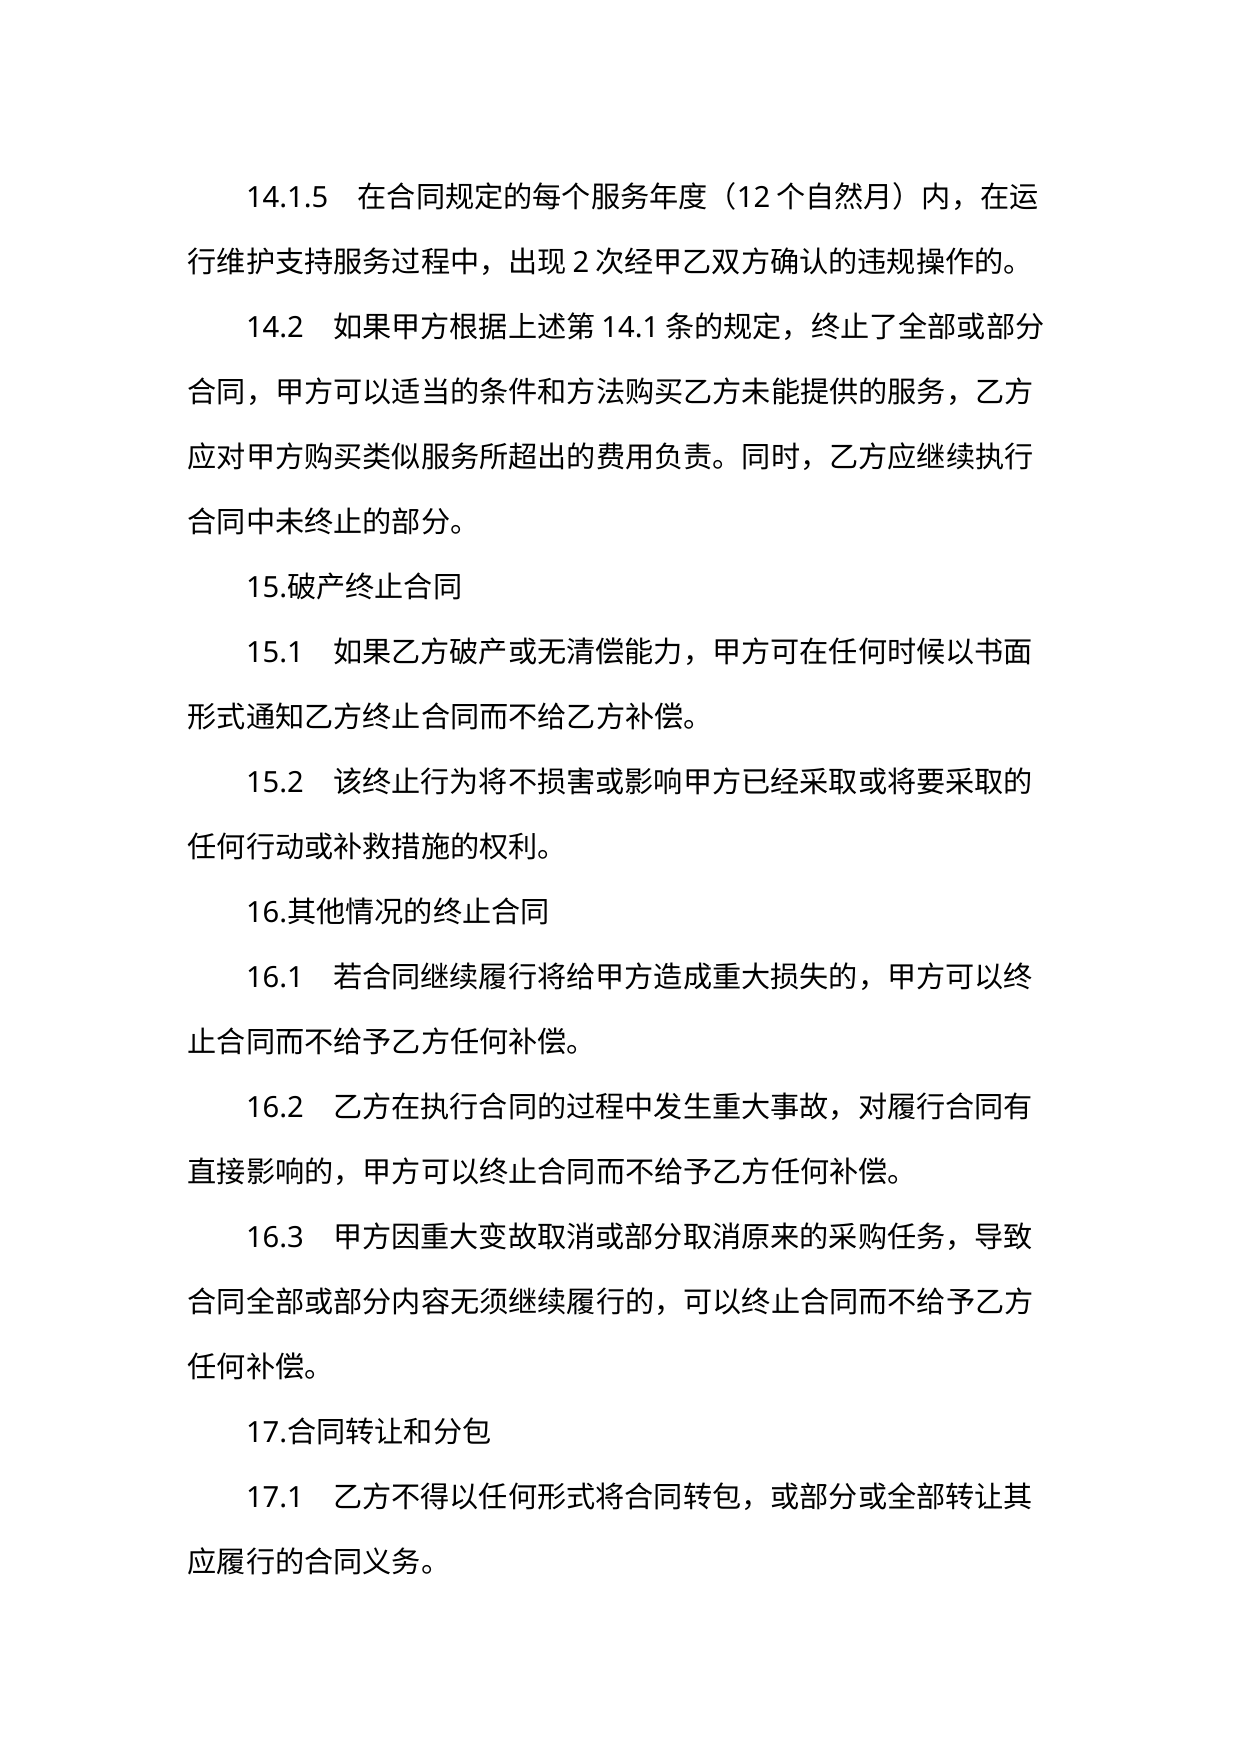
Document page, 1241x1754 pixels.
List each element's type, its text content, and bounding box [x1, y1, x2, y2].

text 14.1.5 在合同规定的每个服务年度（12个自然月）内，在运行维护支持服务过程中，出现2次经甲乙双方确认的违规操作的。 [187, 162, 1053, 292]
text 16.其他情况的终止合同 [187, 877, 1053, 942]
text 15.破产终止合同 [187, 552, 1053, 617]
text 16.1 若合同继续履行将给甲方造成重大损失的，甲方可以终止合同而不给予乙方任何补偿。 [187, 942, 1053, 1072]
text 16.3 甲方因重大变故取消或部分取消原来的采购任务，导致合同全部或部分内容无须继续履行的，可以终止合同而不给予乙方任何补偿。 [187, 1202, 1053, 1397]
text 17.合同转让和分包 [187, 1397, 1053, 1462]
text 16.2 乙方在执行合同的过程中发生重大事故，对履行合同有直接影响的，甲方可以终止合同而不给予乙方任何补偿。 [187, 1072, 1053, 1202]
text 15.1 如果乙方破产或无清偿能力，甲方可在任何时候以书面形式通知乙方终止合同而不给乙方补偿。 [187, 617, 1053, 747]
text 14.2 如果甲方根据上述第14.1条的规定，终止了全部或部分合同，甲方可以适当的条件和方法购买乙方未能提供的服务，乙方应对甲方购买类似服务所超出的费用负责。同时，乙方应继续执行合同中未终止的部分。 [187, 292, 1053, 552]
text 17.1 乙方不得以任何形式将合同转包，或部分或全部转让其应履行的合同义务。 [187, 1462, 1053, 1592]
text 15.2 该终止行为将不损害或影响甲方已经采取或将要采取的任何行动或补救措施的权利。 [187, 747, 1053, 877]
